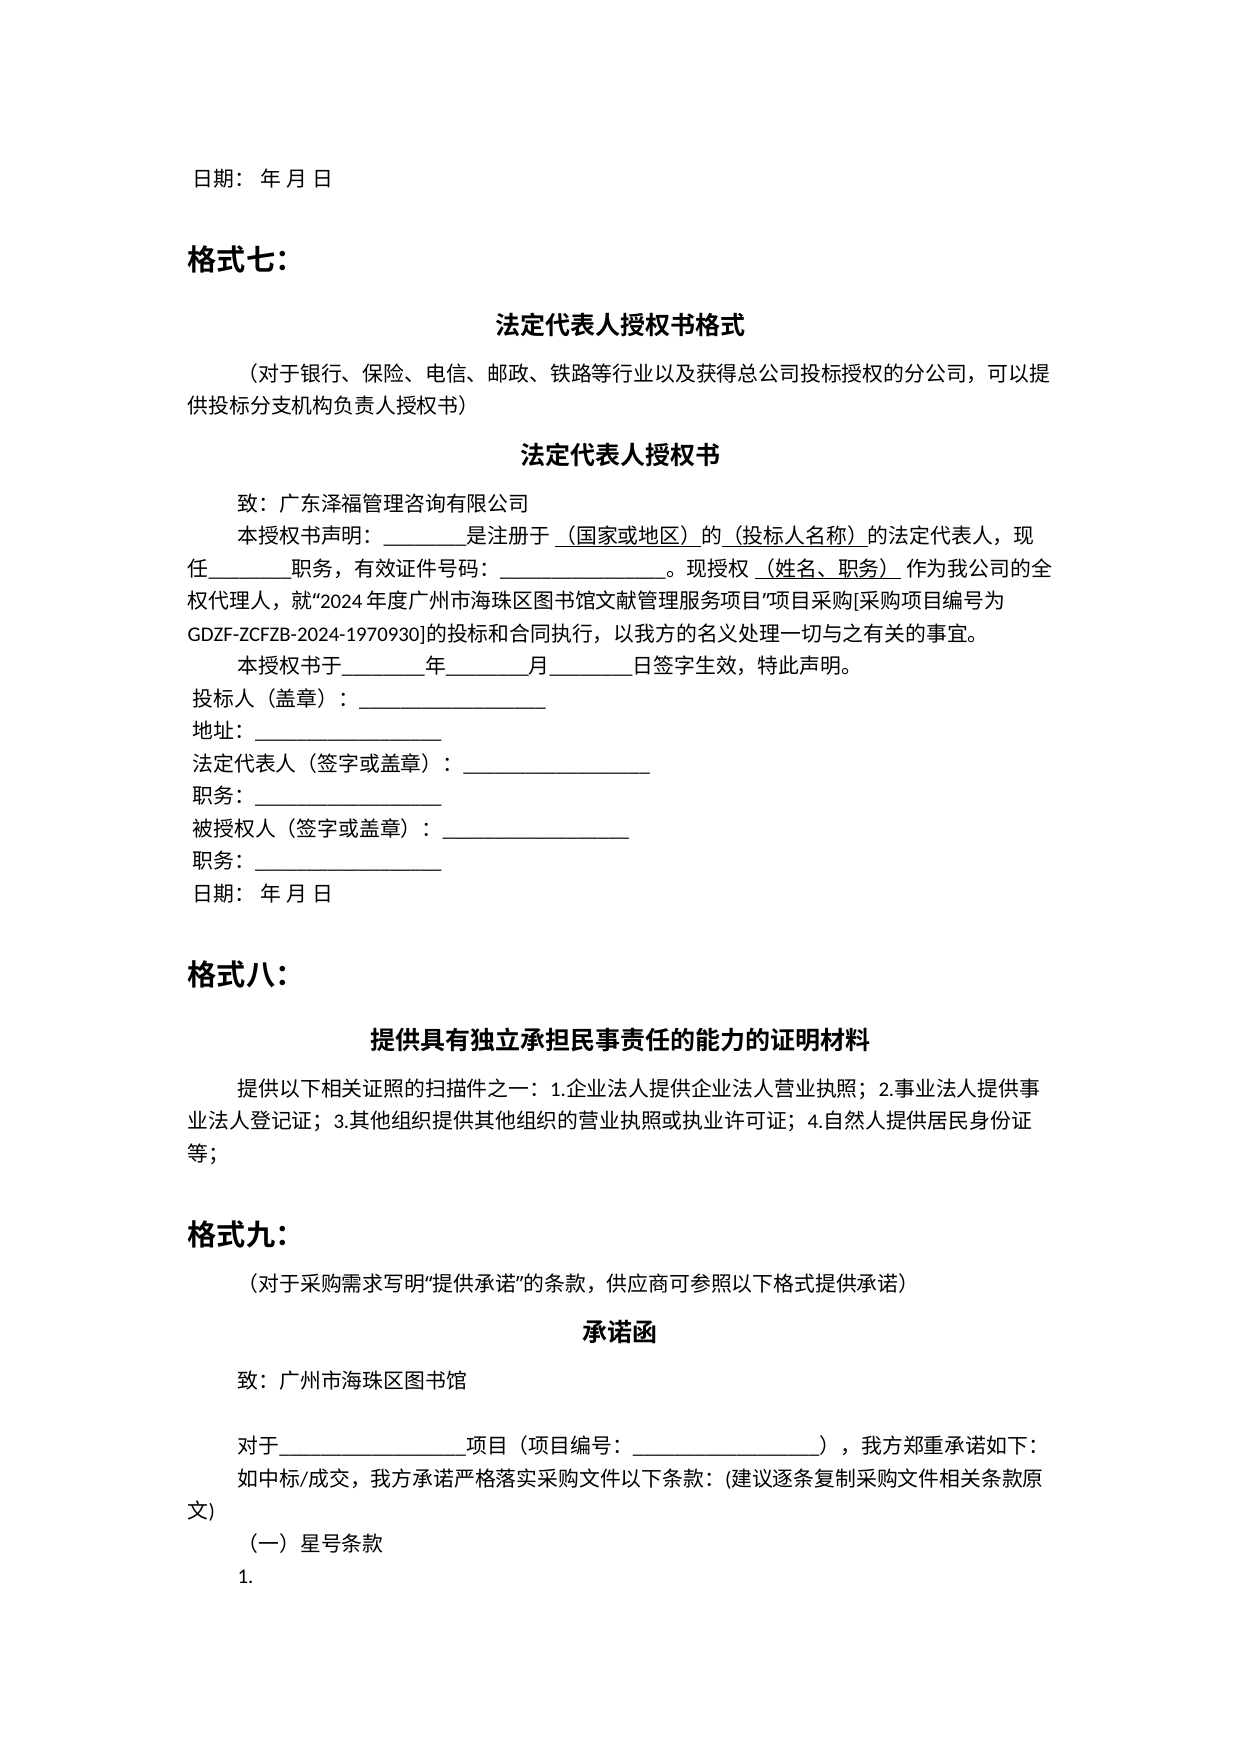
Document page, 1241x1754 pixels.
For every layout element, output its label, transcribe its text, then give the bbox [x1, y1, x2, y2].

text 如中标/成交，我方承诺严格落实采购文件以下条款：(建议逐条复制采购文件相关条款原文) [187, 1462, 1053, 1527]
text 法定代表人授权书格式 [187, 292, 1053, 357]
text 致：广东泽福管理咨询有限公司 [187, 487, 1053, 519]
text 提供具有独立承担民事责任的能力的证明材料 [187, 1007, 1053, 1072]
text 法定代表人（签字或盖章）：__________________ [187, 747, 1053, 779]
text 日期： 年 月 日 [187, 877, 1053, 909]
text 职务：__________________ [187, 844, 1053, 877]
text 法定代表人授权书 [187, 422, 1053, 487]
text （对于采购需求写明“提供承诺”的条款，供应商可参照以下格式提供承诺） [187, 1267, 1053, 1299]
text 提供以下相关证照的扫描件之一：1.企业法人提供企业法人营业执照；2.事业法人提供事业法人登记证；3.其他组织提供其他组织的营业执照或执业许可证；4.自然人提供居民身份证等； [187, 1072, 1053, 1169]
text 承诺函 [187, 1299, 1053, 1364]
text 格式九： [187, 1202, 1053, 1267]
text 本授权书声明：________是注册于 （国家或地区）的（投标人名称）的法定代表人，现任________职务，有效证件号码：________________。现授权 （姓名、职务） 作为我公司的全权代理人，就“2024年度广州市海珠区图书馆文献管理服务项目”项目采购[采购项目编号为GDZF-ZCFZB-2024-1970930]的投标和合同执行，以我方的名义处理一切与之有关的事宜。 [187, 519, 1053, 649]
text 地址：__________________ [187, 714, 1053, 747]
text 本授权书于________年________月________日签字生效，特此声明。 [187, 649, 1053, 682]
text 被授权人（签字或盖章）：__________________ [187, 812, 1053, 844]
text （对于银行、保险、电信、邮政、铁路等行业以及获得总公司投标授权的分公司，可以提供投标分支机构负责人授权书） [187, 357, 1053, 422]
text （一）星号条款 [187, 1527, 1053, 1559]
text 1. [187, 1559, 1053, 1592]
text 格式七： [187, 227, 1053, 292]
text 职务：__________________ [187, 779, 1053, 812]
text 致：广州市海珠区图书馆 [187, 1364, 1053, 1429]
text 日期： 年 月 日 [187, 162, 1053, 194]
text 格式八： [187, 942, 1053, 1007]
text 对于__________________项目（项目编号：__________________），我方郑重承诺如下： [187, 1429, 1053, 1462]
text 投标人（盖章）：__________________ [187, 682, 1053, 714]
